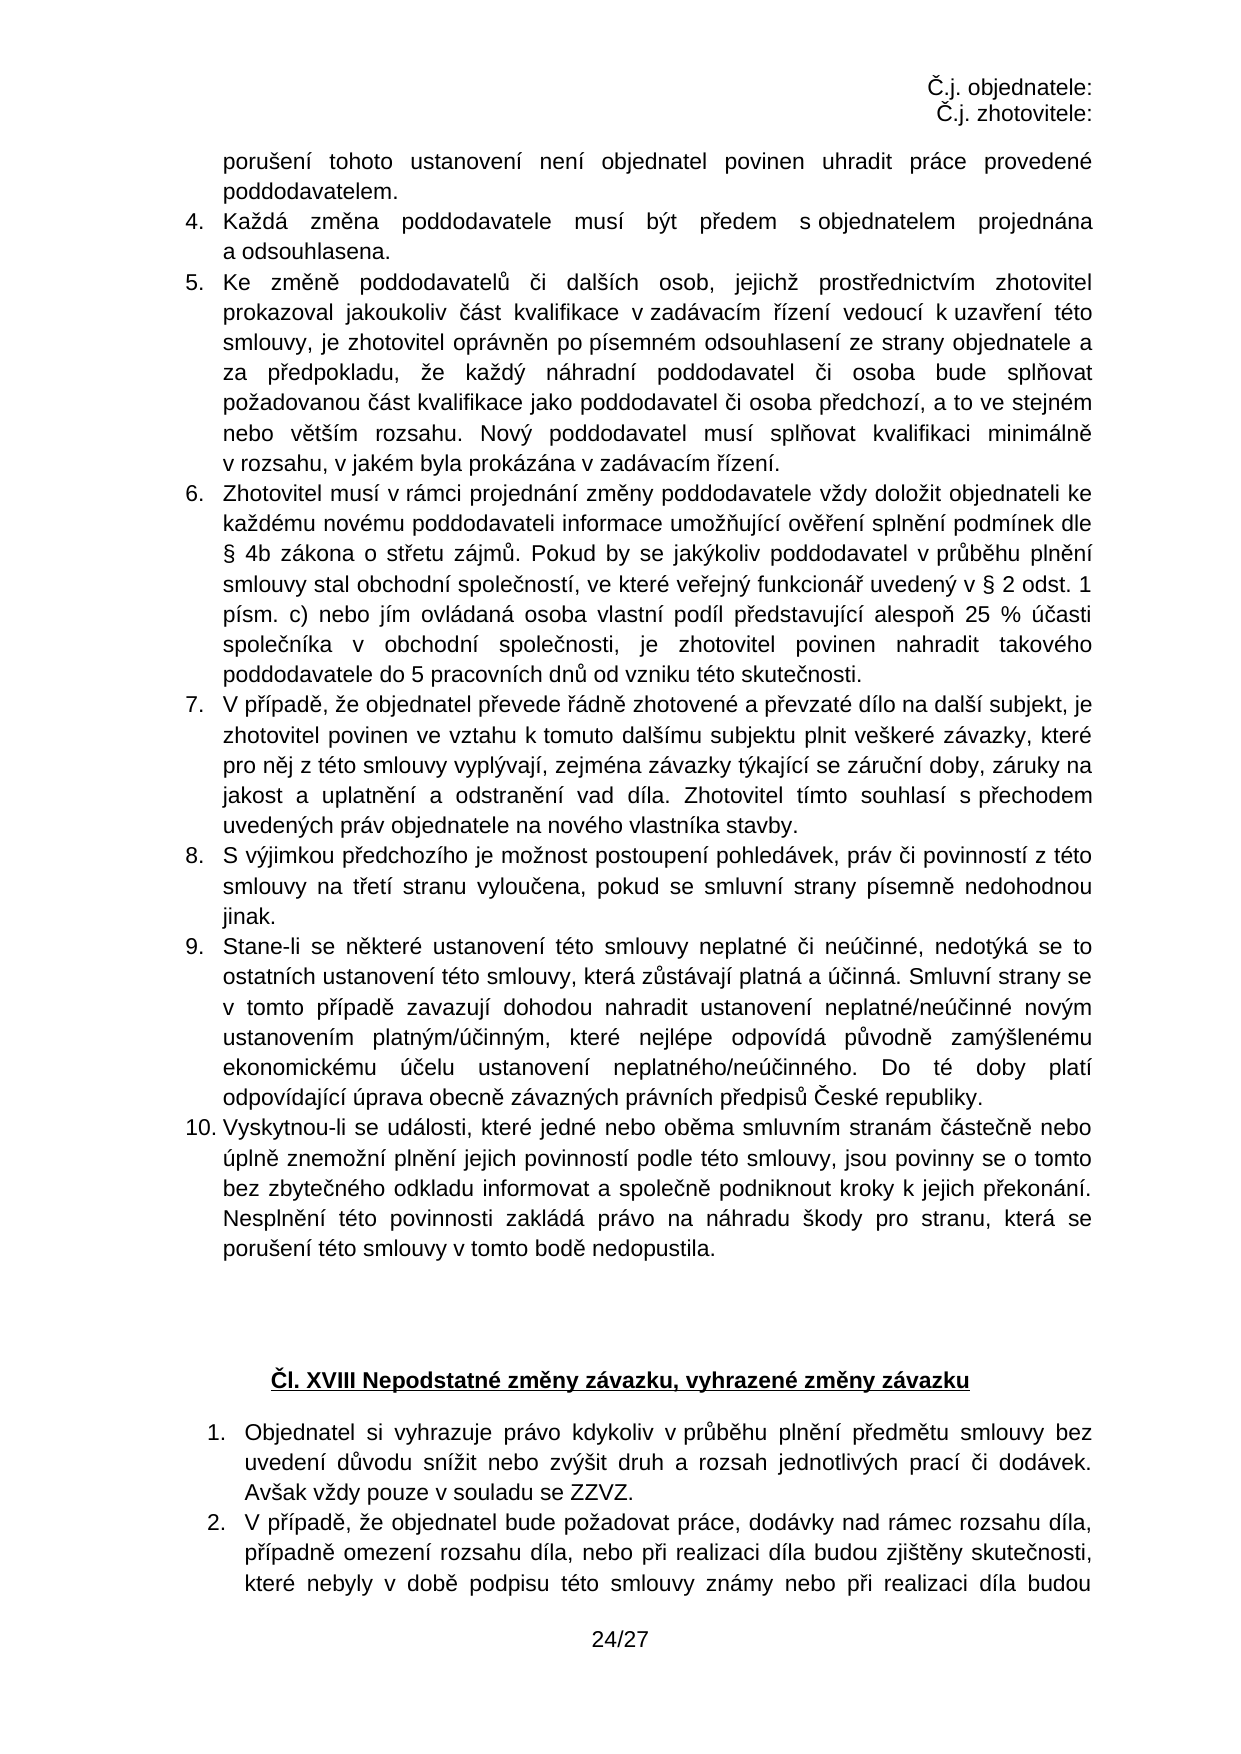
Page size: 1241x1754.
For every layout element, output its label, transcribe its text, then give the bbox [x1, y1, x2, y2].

list Stane-li se některé ustanovení této smlouvy neplatné či neúčinné, nedotýká se to ostatních ustanovení této smlouvy, která zůstávají platná a účinná. Smluvní strany se v tomto případě zavazují dohodou nahradit ustanovení neplatné/neúčinné novým ustanovením platným/účinným, které nejlépe odpovídá původně zamýšlenému ekonomickému účelu ustanovení neplatného/neúčinného. Do té doby platí odpovídající úprava obecně závazných právních předpisů České republiky. [185, 933, 1093, 1110]
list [207, 1509, 1093, 1596]
list Každá změna poddodavatele musí být předem s objednatelem projednána a odsouhlasena. [185, 208, 1093, 264]
list Objednatel si vyhrazuje právo kdykoliv v průběhu plnění předmětu smlouvy bez uvedení důvodu snížit nebo zvýšit druh a rozsah jednotlivých prací či dodávek. Avšak vždy pouze v souladu se ZZVZ. [207, 1418, 1093, 1505]
list Vyskytnou-li se události, které jedné nebo oběma smluvním stranám částečně nebo úplně znemožní plnění jejich povinností podle této smlouvy, jsou povinny se o tomto bez zbytečného odkladu informovat a společně podniknout kroky k jejich překonání. Nesplnění této povinnosti zakládá právo na náhradu škody pro stranu, která se porušení této smlouvy v tomto bodě nedopustila. [185, 1114, 1093, 1261]
text Čl. XVIII Nepodstatné změny závazku, vyhrazené změny závazku [148, 1367, 1093, 1394]
list V případě, že objednatel převede řádně zhotovené a převzaté dílo na další subjekt, je zhotovitel povinen ve vztahu k tomuto dalšímu subjektu plnit veškeré závazky, které pro něj z této smlouvy vyplývají, zejména závazky týkající se záruční doby, záruky na jakost a uplatnění a odstranění vad díla. Zhotovitel tímto souhlasí s přechodem uvedených práv objednatele na nového vlastníka stavby. [185, 691, 1093, 838]
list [185, 148, 1093, 204]
list Zhotovitel musí v rámci projednání změny poddodavatele vždy doložit objednateli ke každému novému poddodavateli informace umožňující ověření splnění podmínek dle § 4b zákona o střetu zájmů. Pokud by se jakýkoliv poddodavatel v průběhu plnění smlouvy stal obchodní společností, ve které veřejný funkcionář uvedený v § 2 odst. 1 písm. c) nebo jím ovládaná osoba vlastní podíl představující alespoň 25 % účasti společníka v obchodní společnosti, je zhotovitel povinen nahradit takového poddodavatele do 5 pracovních dnů od vzniku této skutečnosti. [185, 480, 1093, 687]
list S výjimkou předchozího je možnost postoupení pohledávek, práv či povinností z této smlouvy na třetí stranu vyloučena, pokud se smluvní strany písemně nedohodnou jinak. [185, 842, 1093, 929]
list Ke změně poddodavatelů či dalších osob, jejichž prostřednictvím zhotovitel prokazoval jakoukoliv část kvalifikace v zadávacím řízení vedoucí k uzavření této smlouvy, je zhotovitel oprávněn po písemném odsouhlasení ze strany objednatele a za předpokladu, že každý náhradní poddodavatel či osoba bude splňovat požadovanou část kvalifikace jako poddodavatel či osoba předchozí, a to ve stejném nebo větším rozsahu. Nový poddodavatel musí splňovat kvalifikaci minimálně v rozsahu, v jakém byla prokázána v zadávacím řízení. [185, 268, 1093, 476]
